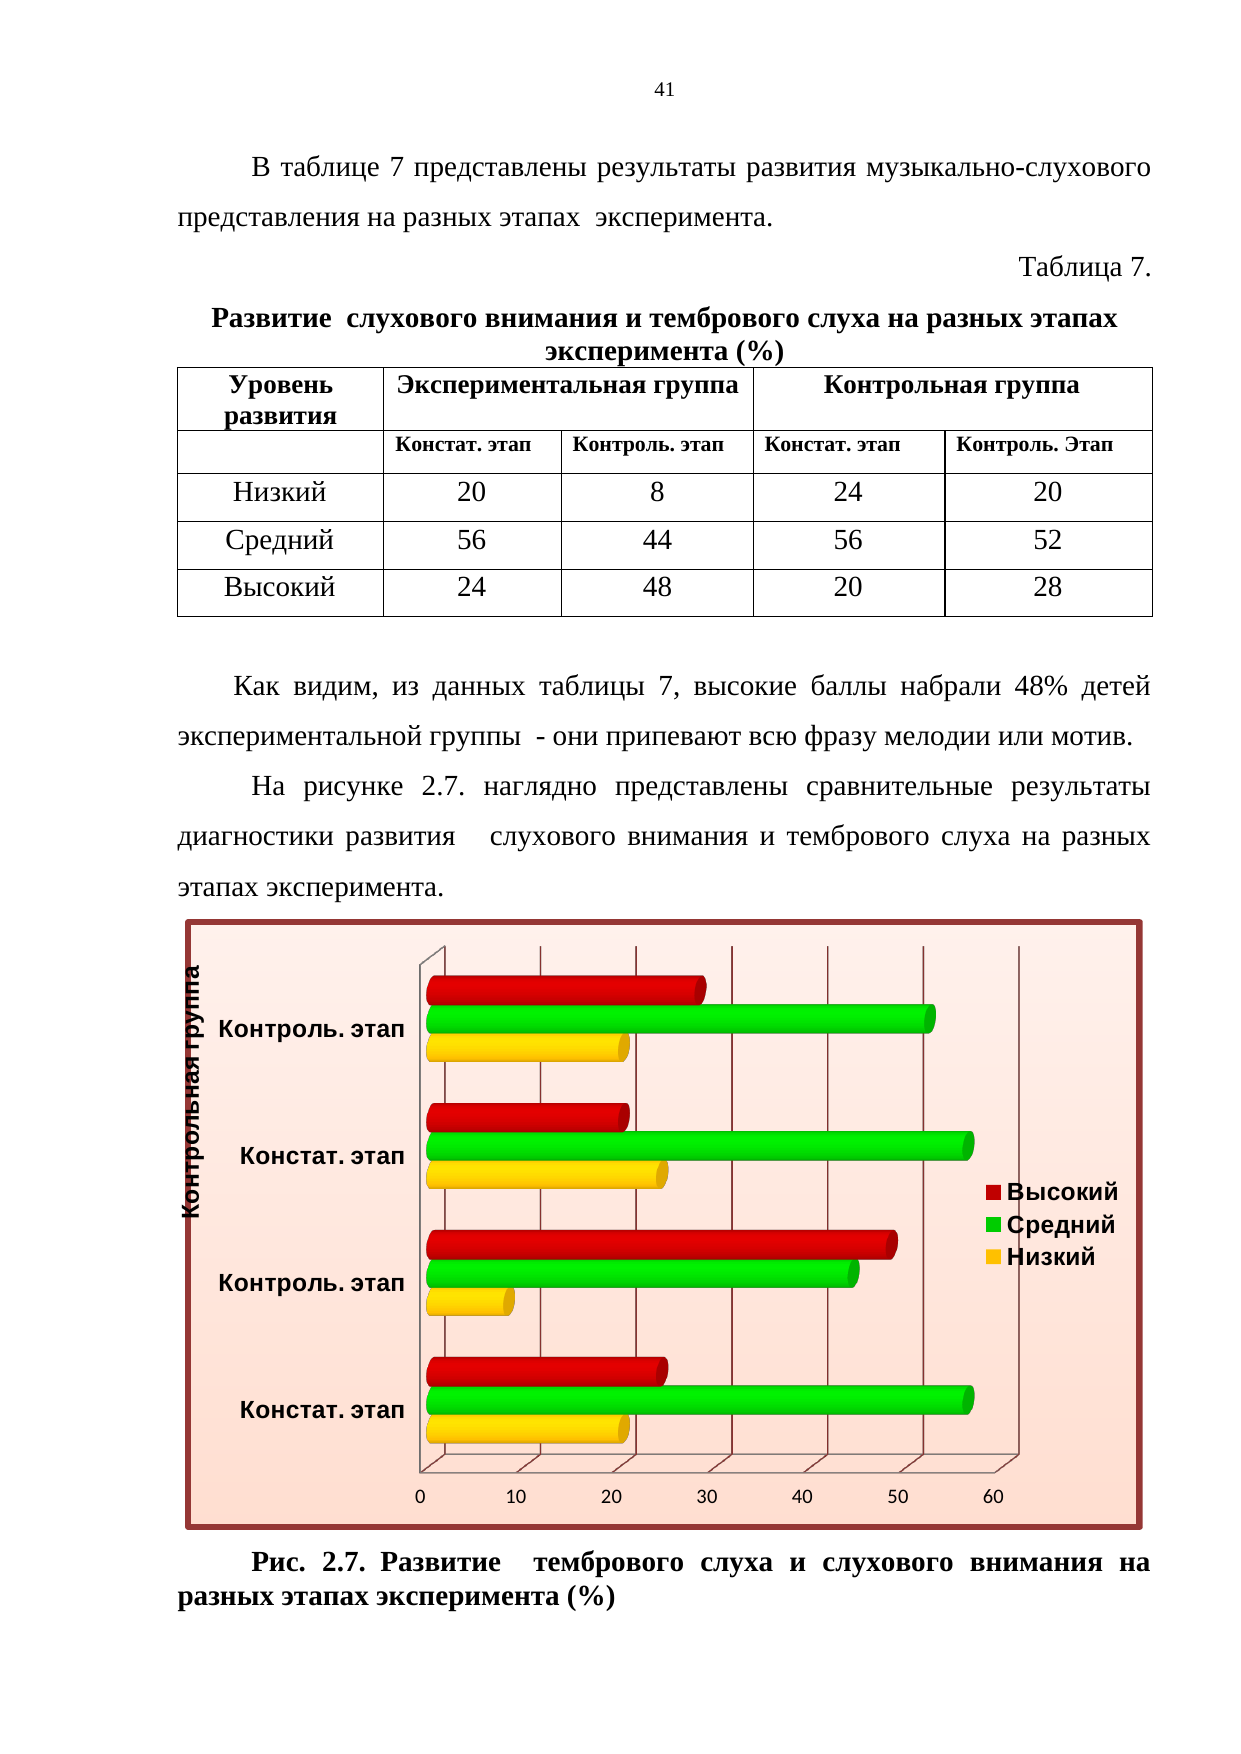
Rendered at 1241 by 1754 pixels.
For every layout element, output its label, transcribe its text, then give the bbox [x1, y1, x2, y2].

text В таблице 7 представлены результаты развития музыкально-слухового представления на разных этапах эксперимента. [177, 149, 1152, 233]
table_cell 52 [946, 522, 1152, 568]
table_cell 56 [384, 522, 561, 568]
table_cell Средний [178, 522, 383, 568]
table_cell 44 [562, 522, 753, 568]
table_cell 28 [946, 570, 1152, 616]
table_cell Контроль. Этап [946, 431, 1152, 473]
table_cell Констат. этап [754, 431, 944, 473]
table_cell 20 [946, 474, 1152, 521]
text На рисунке 2.7. наглядно представлены сравнительные результаты диагностики развития слухового внимания и тембрового слуха на разных этапах эксперимента. [177, 768, 1152, 902]
table_cell 48 [562, 570, 753, 616]
table_cell 56 [754, 522, 944, 568]
table_cell Высокий [178, 570, 383, 616]
text Таблица 7. [177, 249, 1152, 283]
table_header Экспериментальная группа [384, 368, 753, 430]
table_cell 8 [562, 474, 753, 521]
table_header Контрольная группа [754, 368, 1152, 430]
table_cell 20 [754, 570, 944, 616]
table_cell 20 [384, 474, 561, 521]
text Развитие слухового внимания и тембрового слуха на разных этапах эксперимента (%) [177, 300, 1152, 367]
table_cell Контроль. этап [562, 431, 753, 473]
table_header Уровень развития [178, 368, 383, 430]
table_cell Низкий [178, 474, 383, 521]
table_cell [178, 431, 383, 473]
table_cell Констат. этап [384, 431, 561, 473]
text Рис. 2.7. Развитие тембрового слуха и слухового внимания на разных этапах эксперимента (%) [177, 1544, 1152, 1611]
table_cell 24 [384, 570, 561, 616]
text Как видим, из данных таблицы 7, высокие баллы набрали 48% детей экспериментальной группы - они припевают всю фразу мелодии или мотив. [177, 668, 1152, 751]
table_cell 24 [754, 474, 944, 521]
